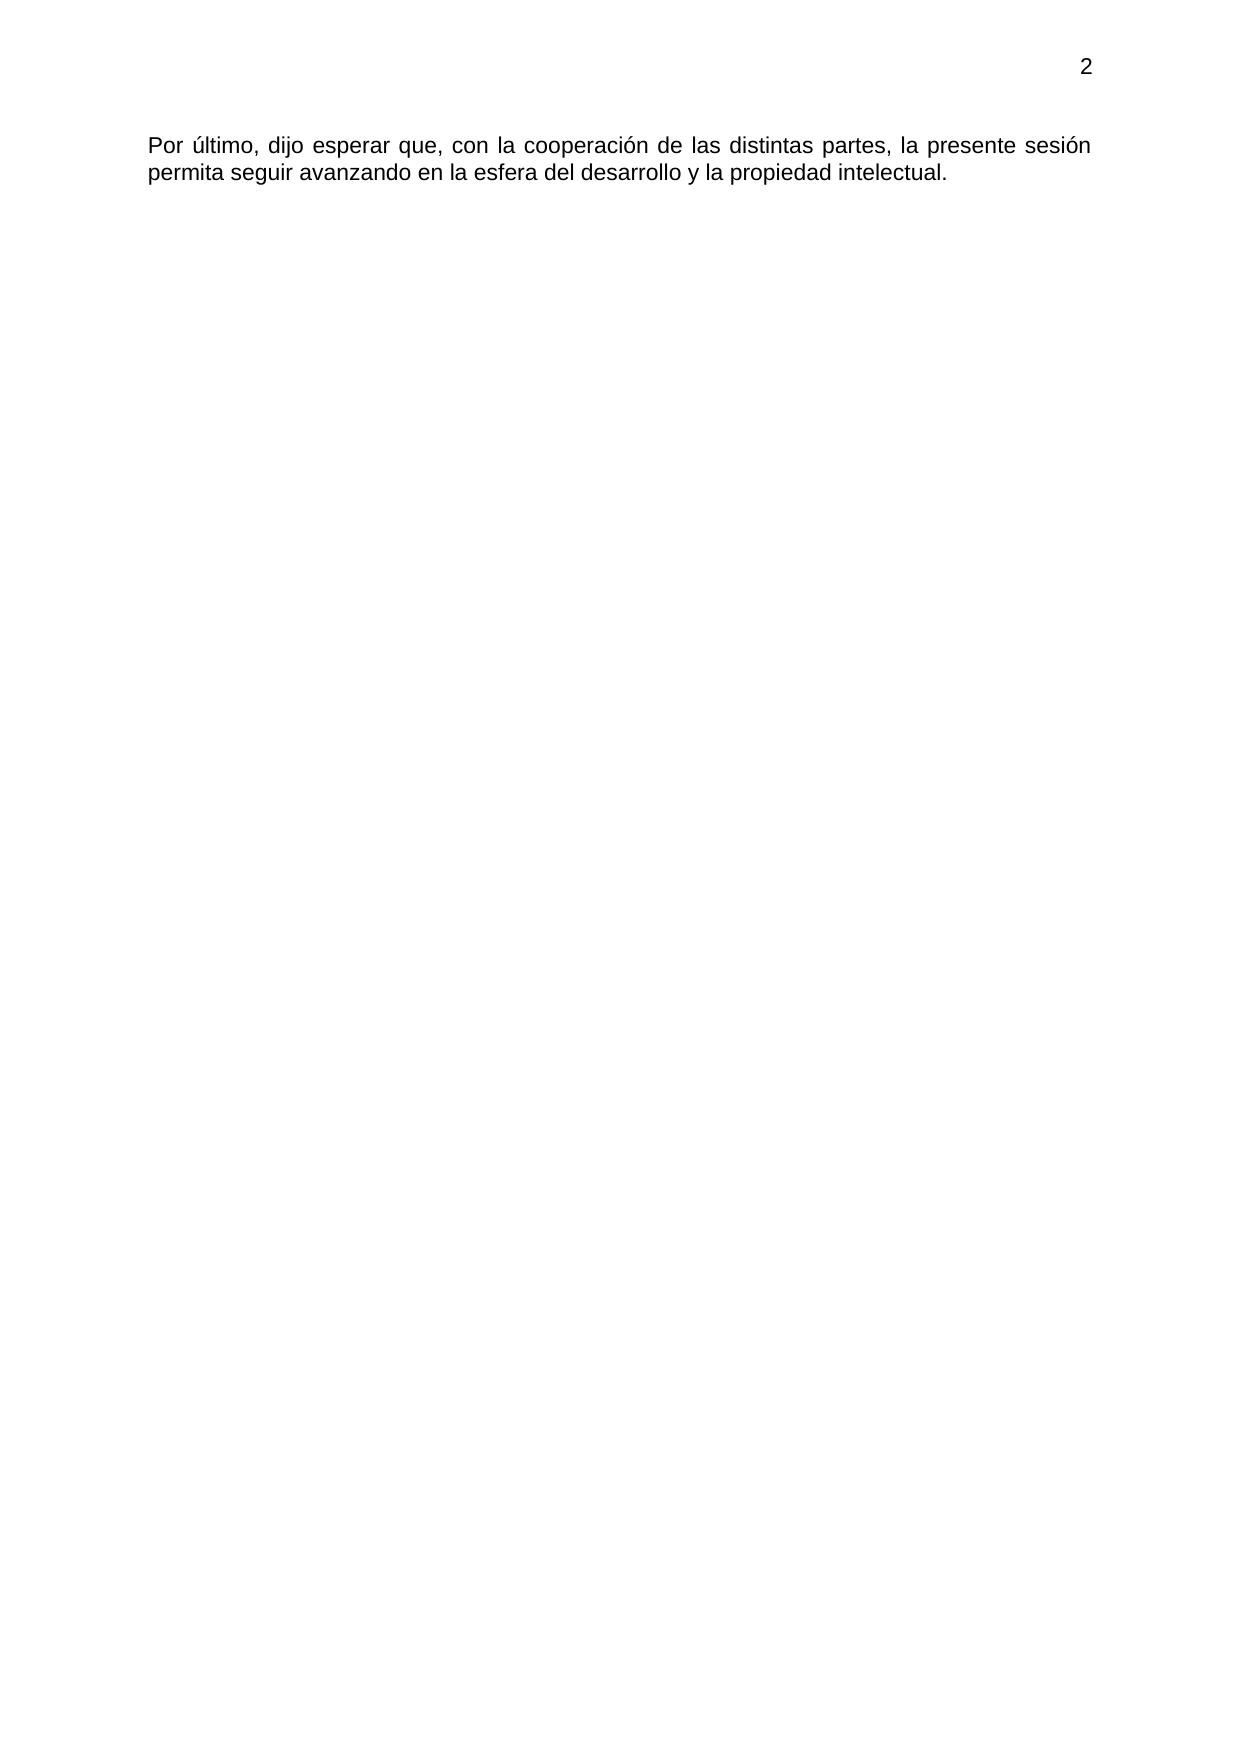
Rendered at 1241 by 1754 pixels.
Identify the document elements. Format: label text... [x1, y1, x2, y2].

text Por último, dijo esperar que, con la cooperación de las distintas partes, la presente sesión permita seguir avanzando en la esfera del desarrollo y la propiedad intelectual. [148, 132, 1092, 185]
